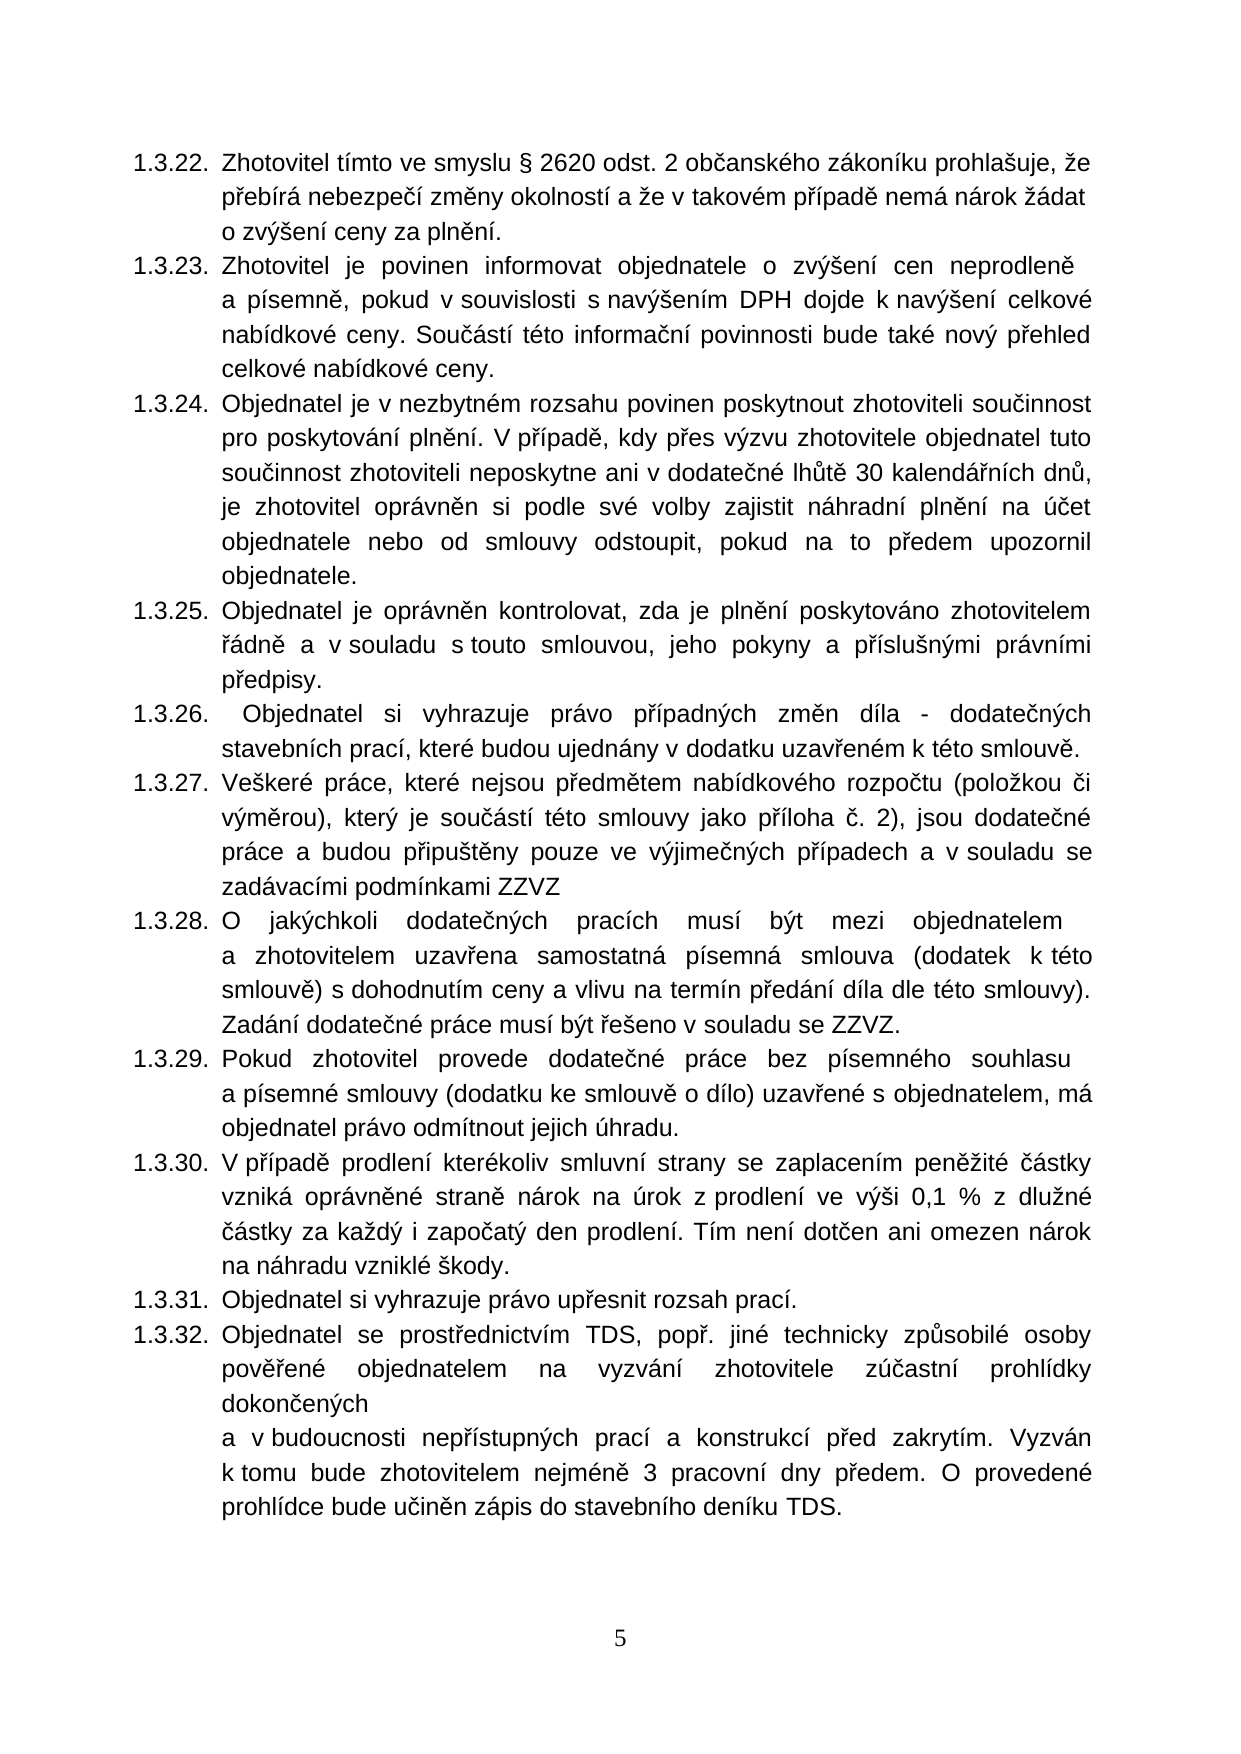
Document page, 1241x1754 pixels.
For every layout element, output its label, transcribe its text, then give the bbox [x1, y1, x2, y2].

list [133, 148, 1093, 245]
list V případě prodlení kterékoliv smluvní strany se zaplacením peněžité částky vzniká oprávněné straně nárok na úrok z prodlení ve výši 0,1 % z dlužné částky za každý i započatý den prodlení. Tím není dotčen ani omezen nárok na náhradu vzniklé škody. [133, 1147, 1093, 1280]
list Zhotovitel je povinen informovat objednatele o zvýšení cen neprodleně a písemně, pokud v souvislosti s navýšením DPH dojde k navýšení celkové nabídkové ceny. Součástí této informační povinnosti bude také nový přehled celkové nabídkové ceny. [133, 251, 1093, 383]
list Objednatel je oprávněn kontrolovat, zda je plnění poskytováno zhotovitelem řádně a v souladu s touto smlouvou, jeho pokyny a příslušnými právními předpisy. [133, 596, 1093, 693]
list Objednatel se prostřednictvím TDS, popř. jiné technicky způsobilé osoby pověřené objednatelem na vyzvání zhotovitele zúčastní prohlídky dokončených a v budoucnosti nepřístupných prací a konstrukcí před zakrytím. Vyzván k tomu bude zhotovitelem nejméně 3 pracovní dny předem. O provedené prohlídce bude učiněn zápis do stavebního deníku TDS. [133, 1320, 1093, 1521]
list O jakýchkoli dodatečných pracích musí být mezi objednatelem a zhotovitelem uzavřena samostatná písemná smlouva (dodatek k této smlouvě) s dohodnutím ceny a vlivu na termín předání díla dle této smlouvy). Zadání dodatečné práce musí být řešeno v souladu se ZZVZ. [133, 906, 1093, 1038]
list Objednatel si vyhrazuje právo případných změn díla - dodatečných stavebních prací, které budou ujednány v dodatku uzavřeném k této smlouvě. [133, 699, 1093, 762]
list Pokud zhotovitel provede dodatečné práce bez písemného souhlasu a písemné smlouvy (dodatku ke smlouvě o dílo) uzavřené s objednatelem, má objednatel právo odmítnout jejich úhradu. [133, 1044, 1093, 1142]
list Objednatel si vyhrazuje právo upřesnit rozsah prací. [133, 1285, 1093, 1314]
list Objednatel je v nezbytném rozsahu povinen poskytnout zhotoviteli součinnost pro poskytování plnění. V případě, kdy přes výzvu zhotovitele objednatel tuto součinnost zhotoviteli neposkytne ani v dodatečné lhůtě 30 kalendářních dnů, je zhotovitel oprávněn si podle své volby zajistit náhradní plnění na účet objednatele nebo od smlouvy odstoupit, pokud na to předem upozornil objednatele. [133, 389, 1093, 590]
list Veškeré práce, které nejsou předmětem nabídkového rozpočtu (položkou či výměrou), který je součástí této smlouvy jako příloha č. 2), jsou dodatečné práce a budou připuštěny pouze ve výjimečných případech a v souladu se zadávacími podmínkami ZZVZ [133, 768, 1093, 900]
